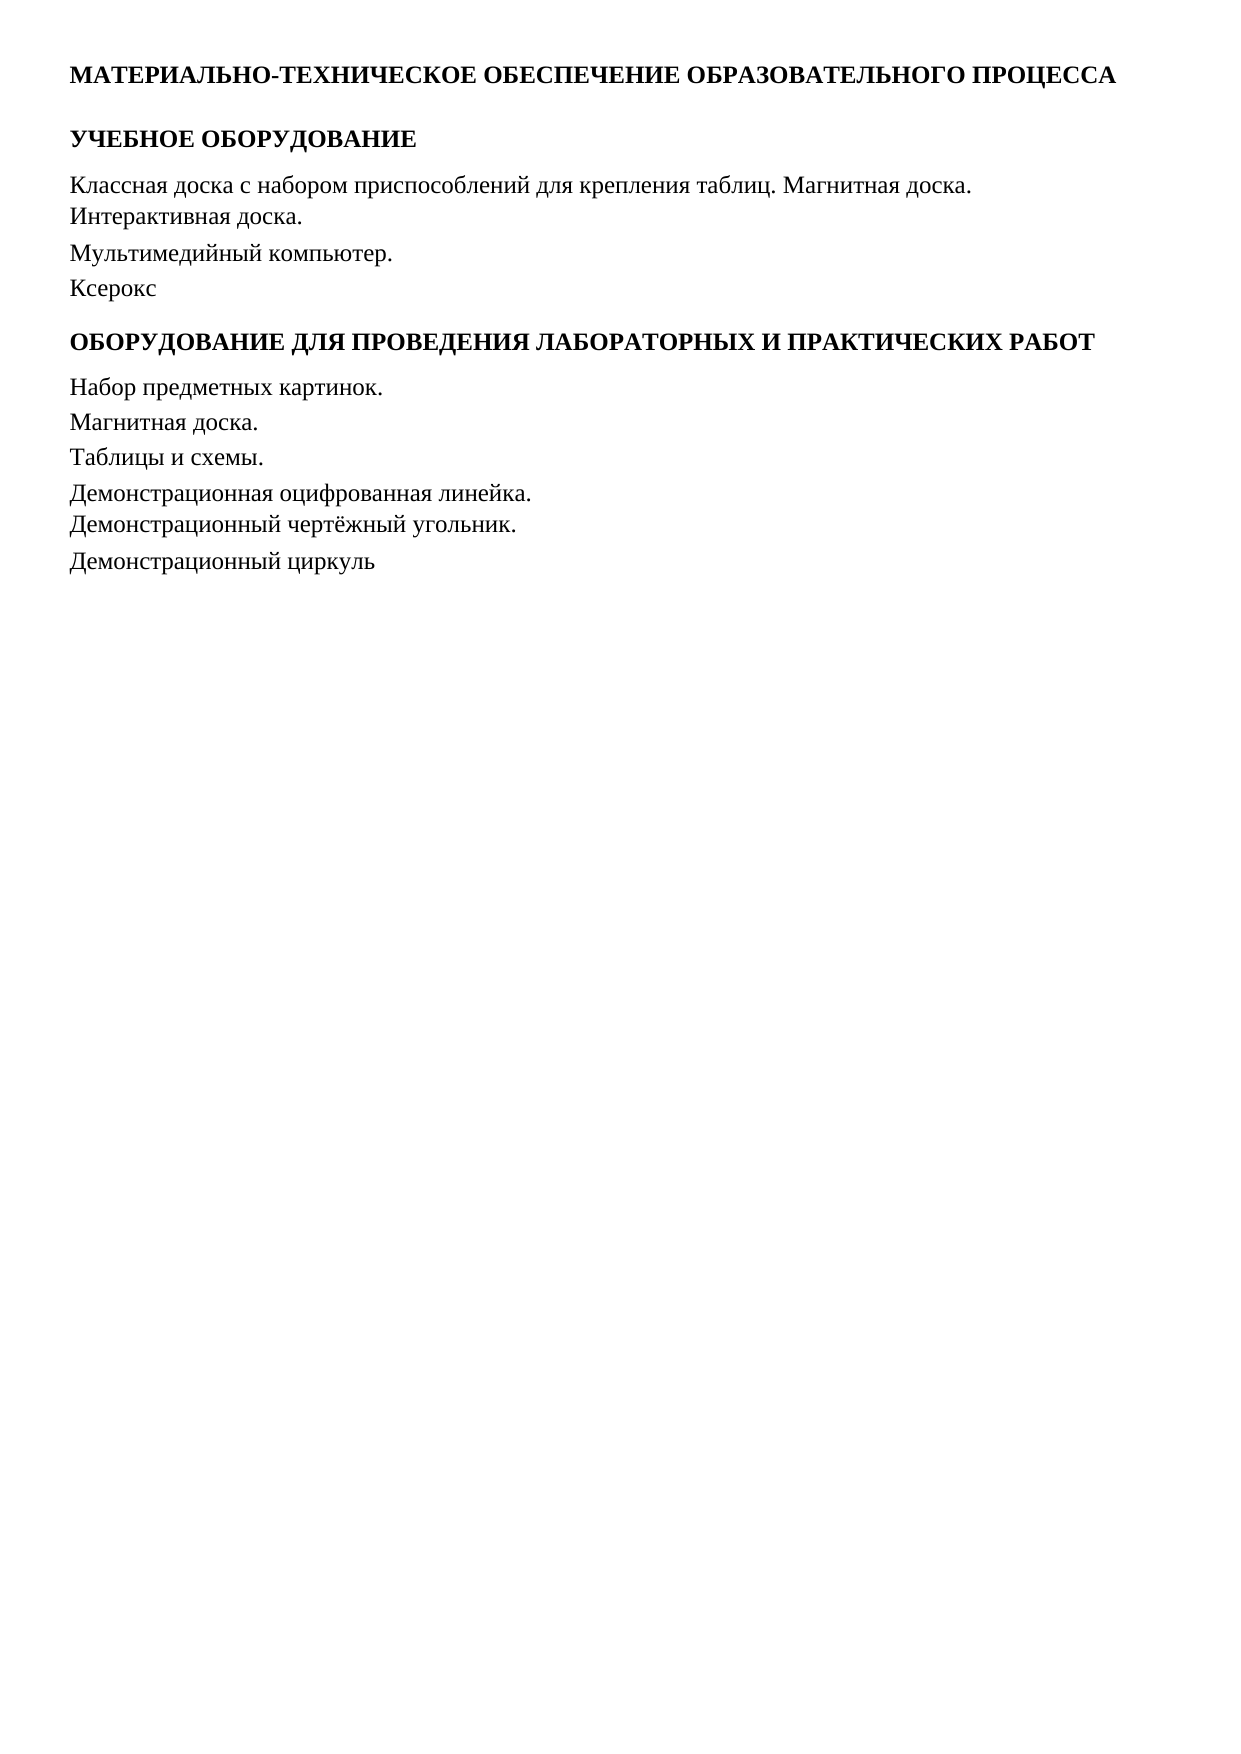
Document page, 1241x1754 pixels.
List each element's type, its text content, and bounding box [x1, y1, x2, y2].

text МАТЕРИАЛЬНО-ТЕХНИЧЕСКОЕ ОБЕСПЕЧЕНИЕ ОБРАЗОВАТЕЛЬНОГО ПРОЦЕССА [69, 62, 1172, 89]
text Демонстрационный циркуль [69, 547, 1172, 575]
text Ксерокс [69, 274, 1172, 302]
text ОБОРУДОВАНИЕ ДЛЯ ПРОВЕДЕНИЯ ЛАБОРАТОРНЫХ И ПРАКТИЧЕСКИХ РАБОТ [69, 329, 1172, 356]
text Мультимедийный компьютер. [69, 240, 1172, 267]
text Классная доска с набором приспособлений для крепления таблиц. Магнитная доска. Интерактивная доска. [69, 170, 977, 230]
text Набор предметных картинок. [69, 373, 1172, 401]
text Таблицы и схемы. [69, 443, 1172, 470]
text Демонстрационная оцифрованная линейка. Демонстрационный чертёжный угольник. [69, 478, 542, 538]
text Магнитная доска. [69, 408, 1172, 436]
text УЧЕБНОЕ ОБОРУДОВАНИЕ [69, 125, 1172, 153]
